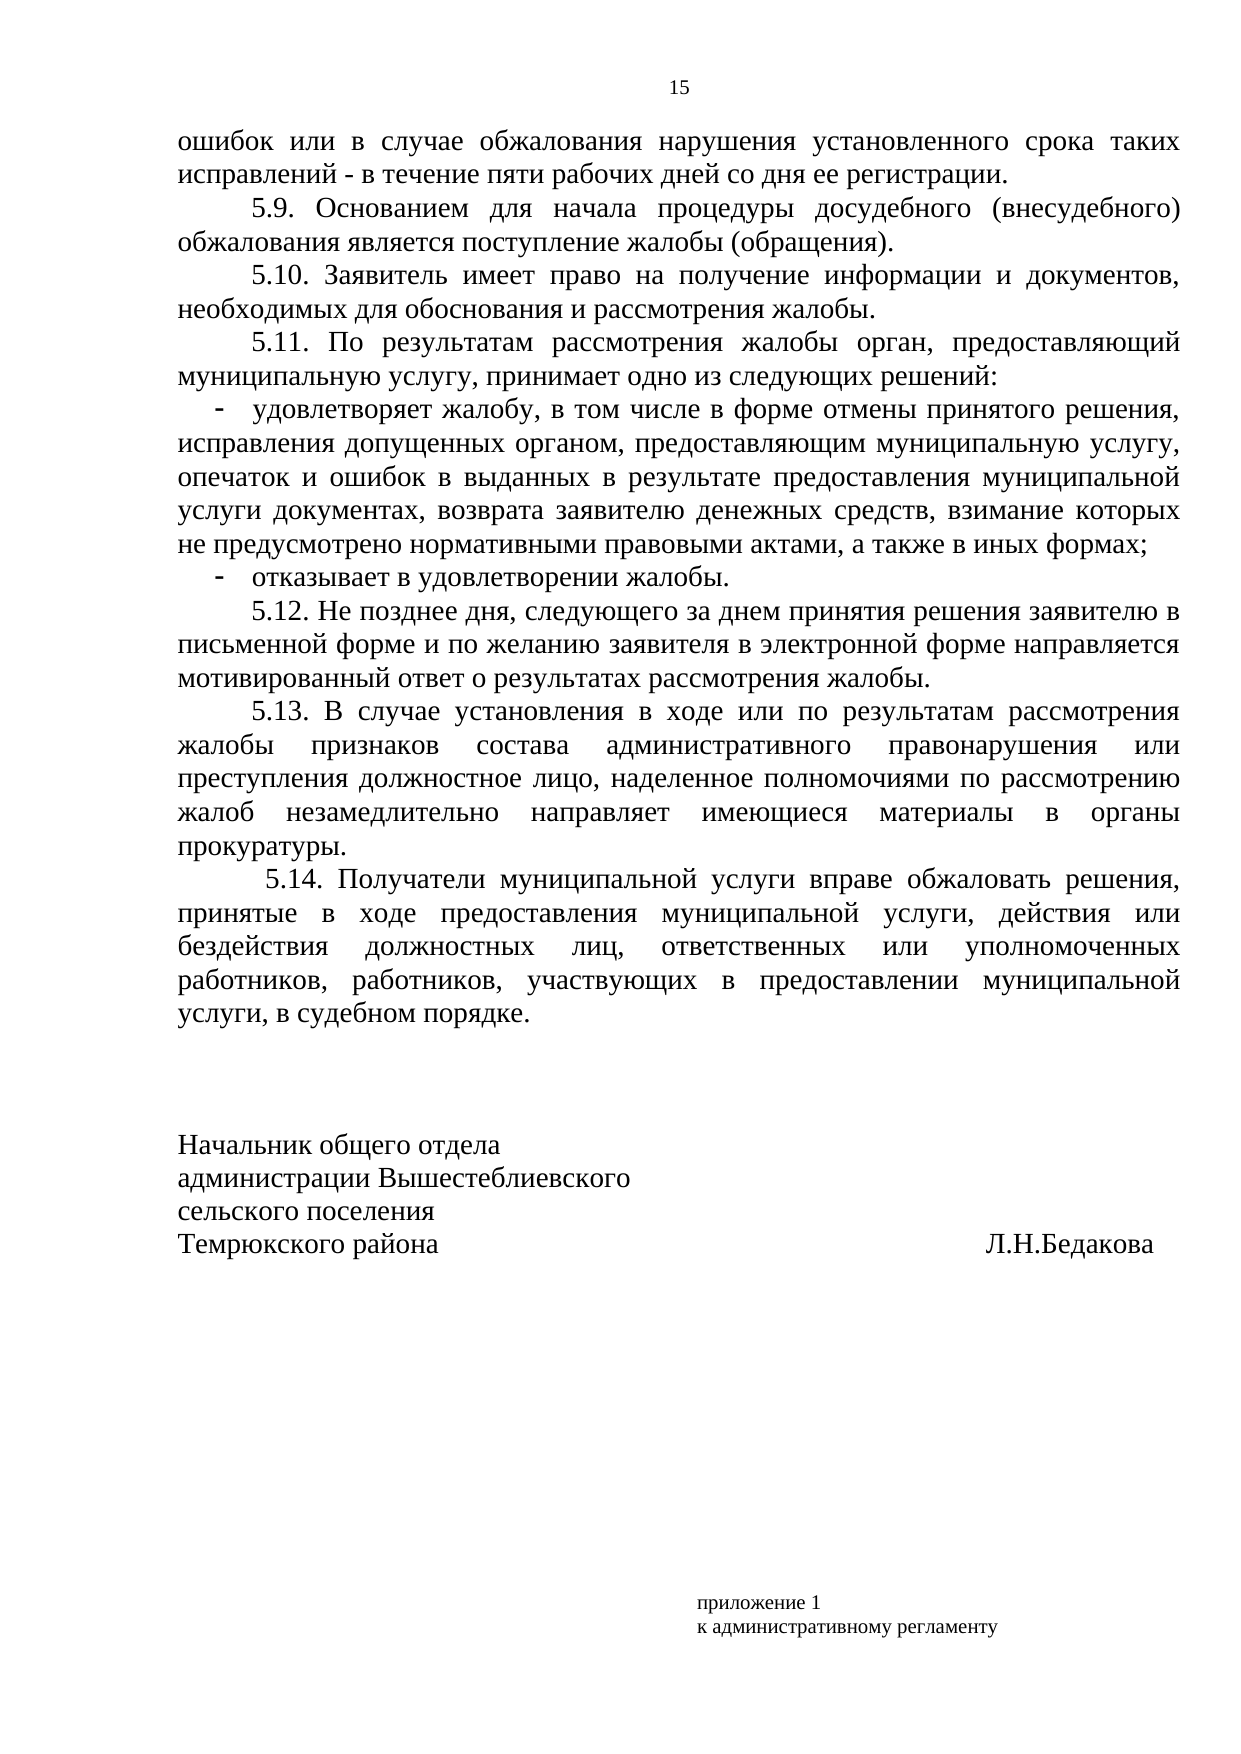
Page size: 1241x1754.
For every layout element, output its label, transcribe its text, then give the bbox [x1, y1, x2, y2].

list удовлетворяет жалобу, в том числе в форме отмены принятого решения, исправления допущенных органом, предоставляющим муниципальную услугу, опечаток и ошибок в выданных в результате предоставления муниципальной услуги документах, возврата заявителю денежных средств, взимание которых не предусмотрено нормативными правовыми актами, а также в иных формах; [177, 391, 1181, 559]
text 5.13. В случае установления в ходе или по результатам рассмотрения жалобы признаков состава административного правонарушения или преступления должностное лицо, наделенное полномочиями по рассмотрению жалоб незамедлительно направляет имеющиеся материалы в органы прокуратуры. [177, 693, 1181, 861]
text Темрюкского района Л.Н.Бедакова [177, 1227, 1181, 1260]
list отказывает в удовлетворении жалобы. [214, 559, 1181, 593]
text 5.14. Получатели муниципальной услуги вправе обжаловать решения, принятые в ходе предоставления муниципальной услуги, действия или бездействия должностных лиц, ответственных или уполномоченных работников, работников, участвующих в предоставлении муниципальной услуги, в судебном порядке. [177, 861, 1181, 1029]
text 5.10. Заявитель имеет право на получение информации и документов, необходимых для обоснования и рассмотрения жалобы. [177, 257, 1181, 324]
text сельского поселения [177, 1194, 1181, 1227]
text 5.11. По результатам рассмотрения жалобы орган, предоставляющий муниципальную услугу, принимает одно из следующих решений: [177, 324, 1181, 391]
text Начальник общего отдела [177, 1128, 1181, 1161]
text администрации Вышестеблиевского [177, 1161, 1181, 1194]
text 5.9. Основанием для начала процедуры досудебного (внесудебного) обжалования является поступление жалобы (обращения). [177, 190, 1181, 257]
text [177, 123, 1181, 190]
text к административному регламенту [697, 1614, 1181, 1638]
text 5.12. Не позднее дня, следующего за днем принятия решения заявителю в письменной форме и по желанию заявителя в электронной форме направляется мотивированный ответ о результатах рассмотрения жалобы. [177, 593, 1181, 693]
text приложение 1 [697, 1590, 1181, 1614]
